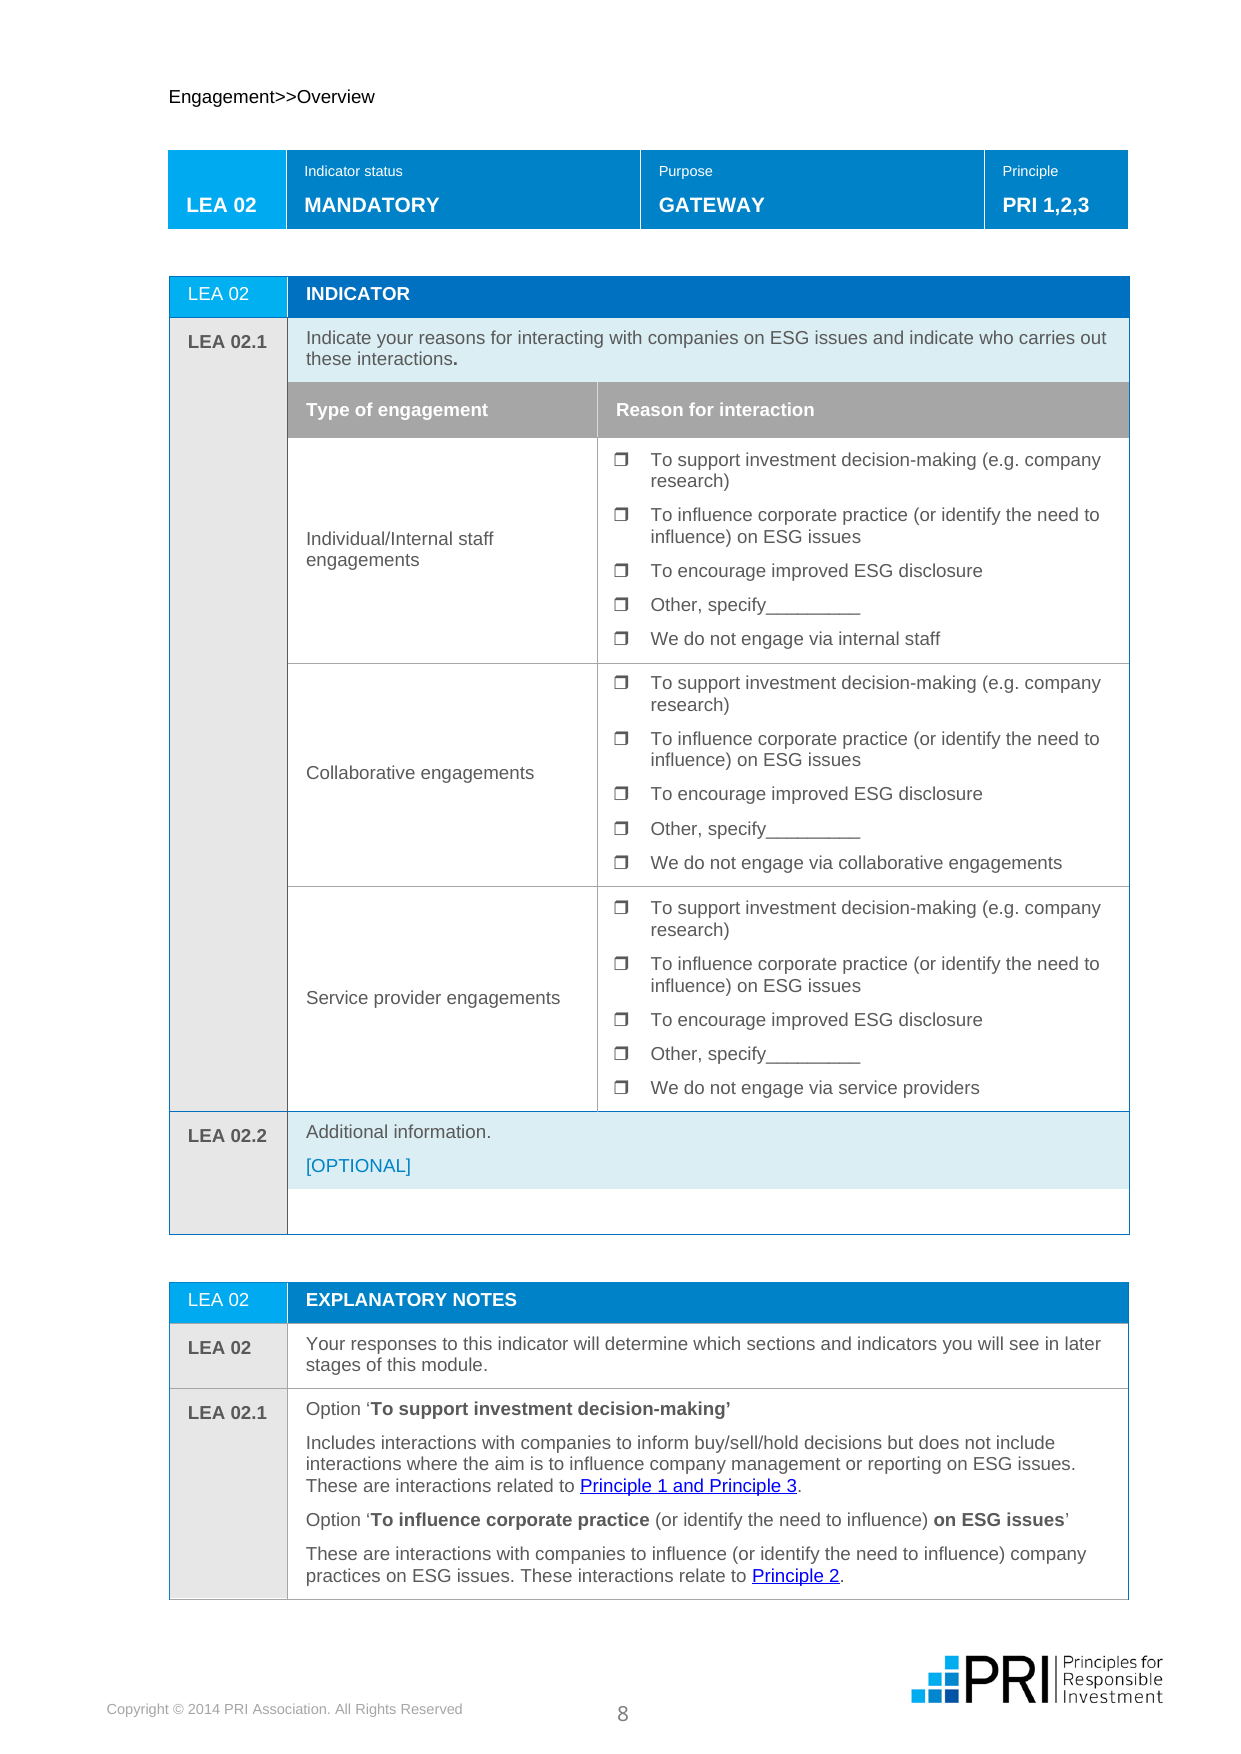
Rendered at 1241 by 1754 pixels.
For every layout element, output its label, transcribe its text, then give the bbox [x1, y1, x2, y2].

table_header [168, 150, 286, 186]
table_cell LEA 02.2 [170, 1112, 287, 1234]
picture [405, 1158, 409, 1173]
table_header LEA 02 [170, 277, 287, 317]
table_cell To support investment decision-making (e.g. company research) To influence corporate practice (or identify the need to influence) on ESG issues To encourage improved ESG disclosure Other, specify_________ We do not engage via internal staff [598, 438, 1129, 662]
table_cell LEA 02.1 [170, 318, 287, 382]
table_cell Collaborative engagements [288, 664, 597, 886]
table_header Principle [985, 150, 1128, 186]
table_cell GATEWAY [641, 186, 984, 229]
table_cell LEA 02 [168, 186, 286, 229]
table_cell Individual/Internal staff engagements [288, 438, 597, 662]
table_cell LEA 02.1 [170, 1389, 287, 1598]
table_cell LEA 02 [170, 1324, 287, 1388]
table_cell Service provider engagements [288, 887, 597, 1111]
table_cell [170, 382, 287, 1111]
table_cell Indicate your reasons for interacting with companies on ESG issues and indicate who carries out these interactions. [288, 318, 1129, 382]
table_header LEA 02 [170, 1283, 287, 1323]
table_header INDICATOR [288, 277, 1129, 317]
table_header EXPLANATORY NOTES [288, 1283, 1128, 1323]
table_header Indicator status [287, 150, 640, 186]
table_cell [288, 1389, 1128, 1598]
table_header Purpose [641, 150, 984, 186]
table_cell Type of engagement [288, 382, 597, 437]
table_cell To support investment decision-making (e.g. company research) To influence corporate practice (or identify the need to influence) on ESG issues To encourage improved ESG disclosure Other, specify_________ We do not engage via collaborative engagements [598, 664, 1129, 886]
table_cell Additional information. [Optional] [288, 1112, 1129, 1189]
table_cell MANDATORY [287, 186, 640, 229]
picture [0, 1631, 1241, 1754]
table_cell [288, 1189, 1129, 1234]
table_cell PRI 1,2,3 [985, 186, 1128, 229]
table_cell Reason for interaction [598, 382, 1129, 437]
table_cell Your responses to this indicator will determine which sections and indicators you will see in later stages of this module. [288, 1324, 1128, 1388]
table_cell To support investment decision-making (e.g. company research) To influence corporate practice (or identify the need to influence) on ESG issues To encourage improved ESG disclosure Other, specify_________ We do not engage via service providers [598, 887, 1129, 1111]
